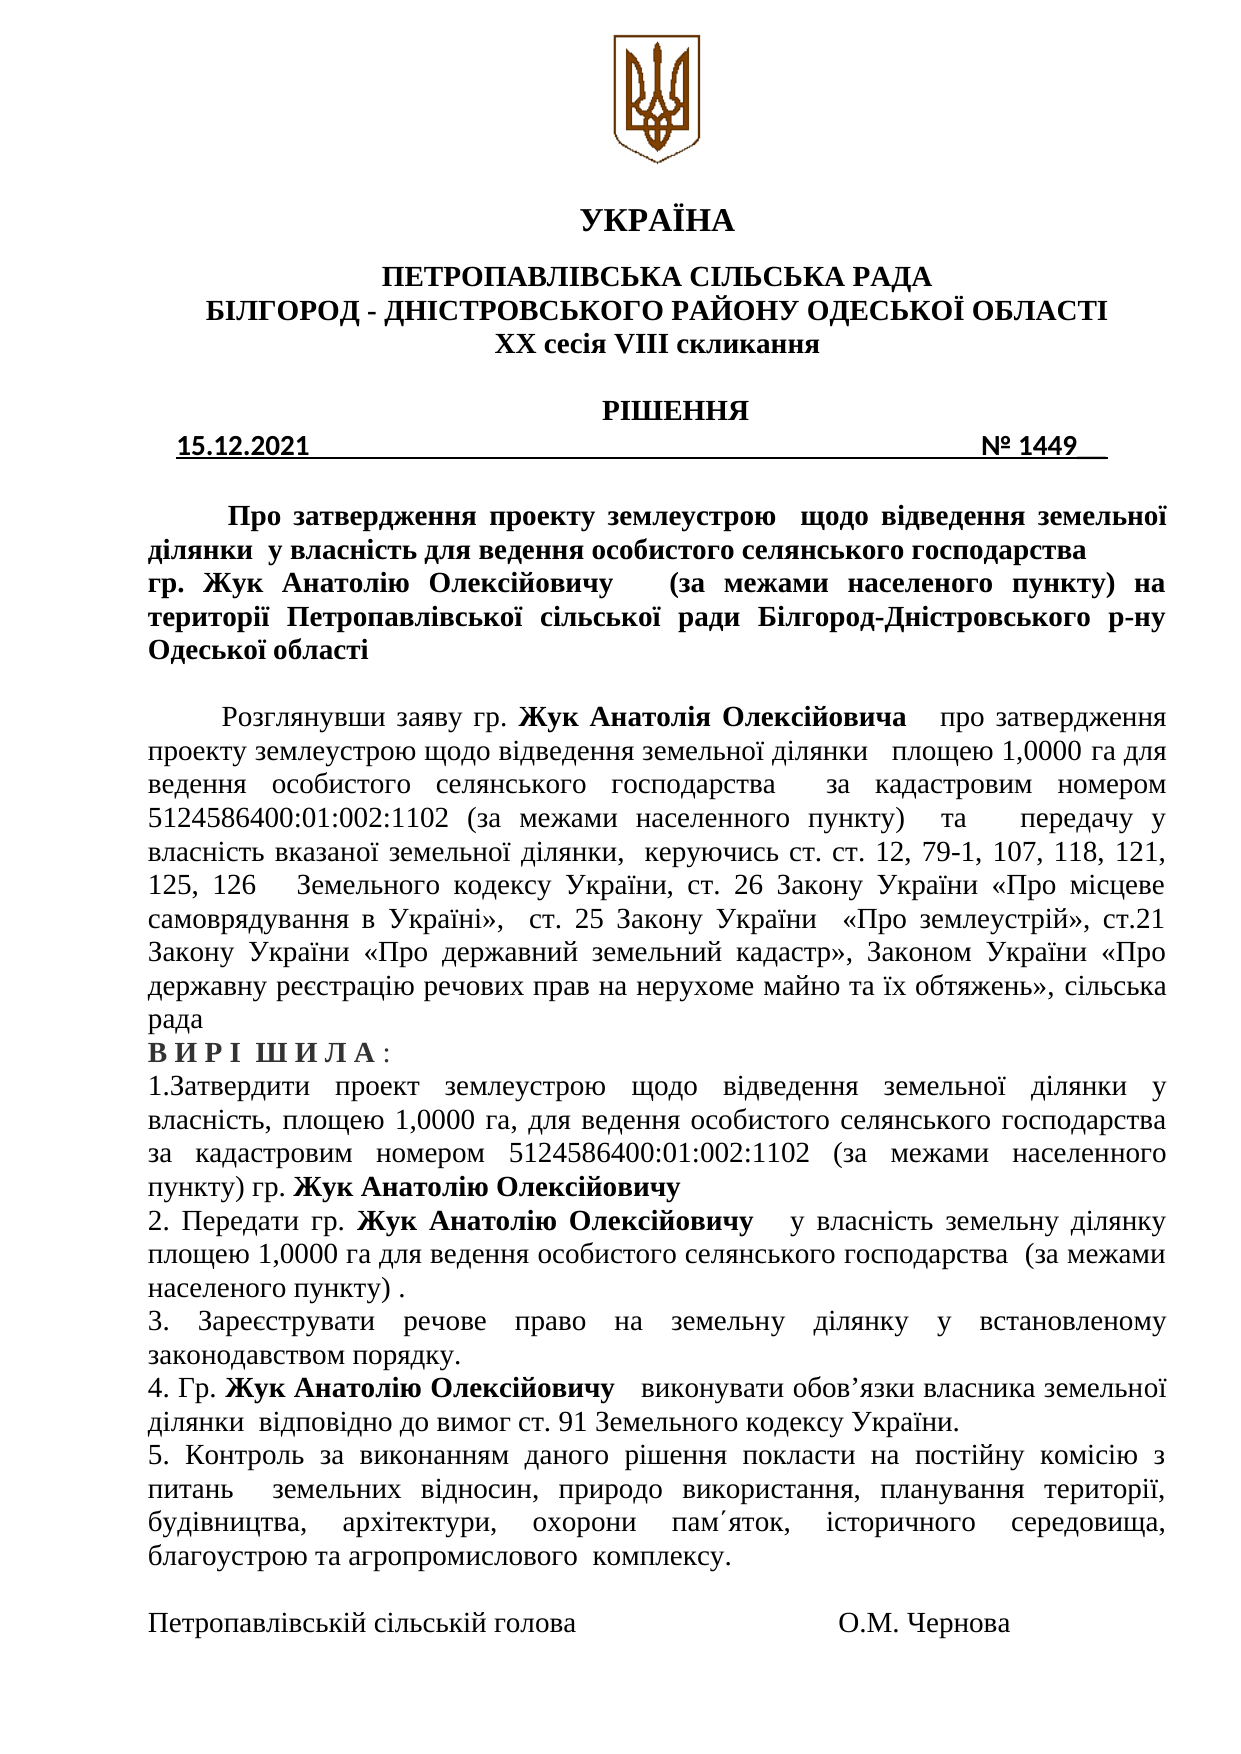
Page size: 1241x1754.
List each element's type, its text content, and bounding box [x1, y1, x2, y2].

picture [605, 27, 709, 171]
text 5. Контроль за виконанням даного рішення покласти на постійну комісію з питань земельних відносин, природо використання, планування території, будівництва, архітектури, охорони пам´яток, історичного середовища, благоустрою та агропромислового комплексу. [148, 1437, 1167, 1572]
text 3. Зареєструвати речове право на земельну ділянку у встановленому законодавством порядку. [148, 1303, 1167, 1370]
text 4. Гр. Жук Анатолію Олексійовичу виконувати обов’язки власника земельної ділянки відповідно до вимог ст. 91 Земельного кодексу України. [148, 1370, 1167, 1437]
text Розглянувши заяву гр. Жук Анатолія Олексійовича про затвердження проекту землеустрою щодо відведення земельної ділянки площею 1,0000 га для ведення особистого селянського господарства за кадастровим номером 5124586400:01:002:1102 (за межами населенного пункту) та передачу у власність вказаної земельної ділянки, керуючись ст. ст. 12, 79-1, 107, 118, 121, 125, 126 Земельного кодексу України, ст. 26 Закону України «Про місцеве самоврядування в Україні», ст. 25 Закону України «Про землеустрій», ст.21 Закону України «Про державний земельний кадастр», Законом України «Про державну реєстрацію речових прав на нерухоме майно та їх обтяжень», сільська рада [148, 699, 1167, 1035]
text РІШЕННЯ [148, 393, 1167, 427]
text БІЛГОРОД - ДНІСТРОВСЬКОГО РАЙОНУ ОДЕСЬКОЇ ОБЛАСТІ [148, 293, 1167, 326]
text Петропавлівській сільській голова О.М. Чернова [148, 1605, 1167, 1639]
text гр. Жук Анатолію Олексійовичу (за межами населеного пункту) на території Петропавлівської сільської ради Білгород-Дністровського р-ну Одеської області [148, 565, 1167, 666]
text Про затвердження проекту землеустрою щодо відведення земельної ділянки у власність для ведення особистого селянського господарства [148, 498, 1167, 565]
text ПЕТРОПАВЛІВСЬКА СІЛЬСЬКА РАДА [148, 259, 1167, 293]
text УКРАЇНА [148, 200, 1167, 238]
text ХХ сесія VІІІ скликання [148, 326, 1167, 360]
text 2. Передати гр. Жук Анатолію Олексійовичу у власність земельну ділянку площею 1,0000 га для ведення особистого селянського господарства (за межами населеного пункту) . [148, 1203, 1167, 1303]
text 15.12.2021 № 1449__ [103, 427, 1167, 463]
text 1.Затвердити проект землеустрою щодо відведення земельної ділянки у власність, площею 1,0000 га, для ведення особистого селянського господарства за кадастровим номером 5124586400:01:002:1102 (за межами населенного пункту) гр. Жук Анатолію Олексійовичу [148, 1068, 1167, 1203]
text В И Р І Ш И Л А : [148, 1035, 1167, 1068]
